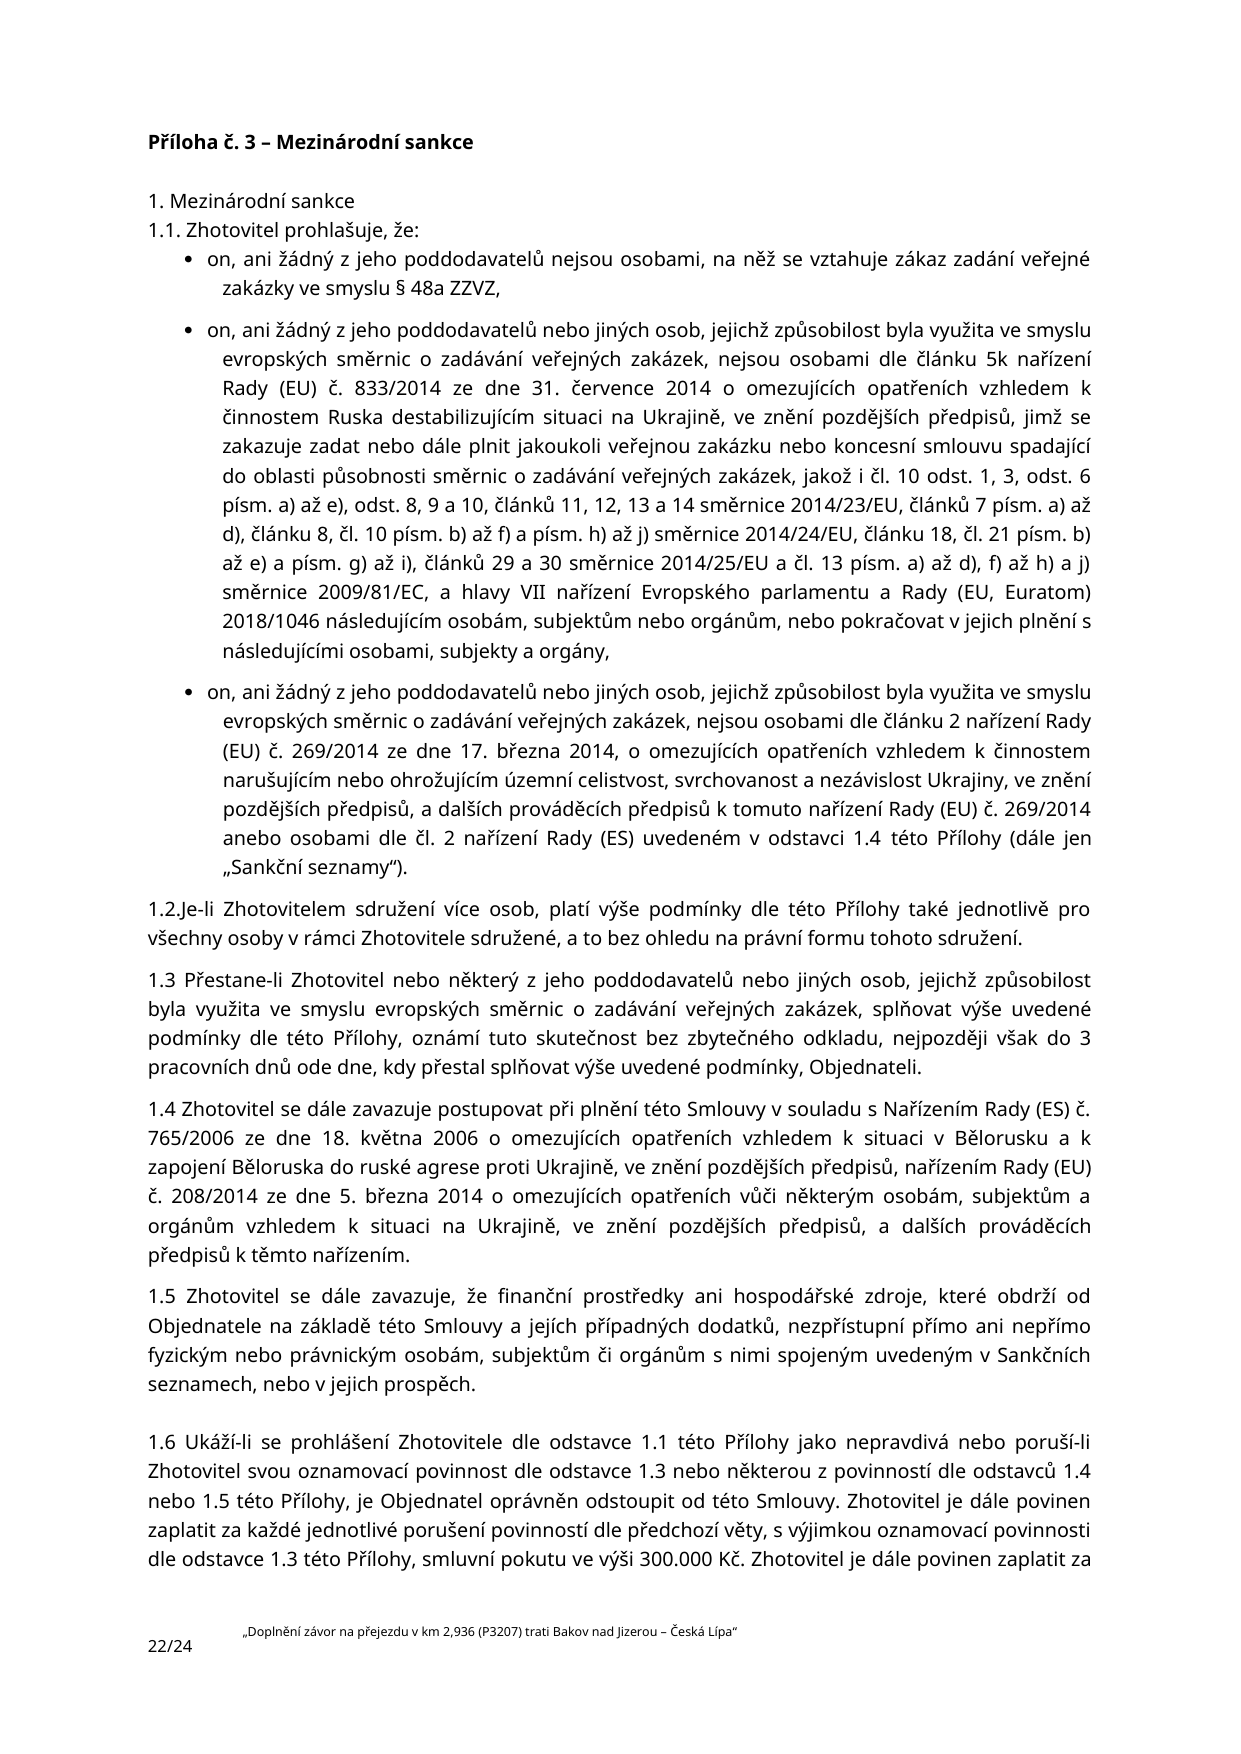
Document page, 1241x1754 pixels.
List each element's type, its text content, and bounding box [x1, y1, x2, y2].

list on, ani žádný z jeho poddodavatelů nebo jiných osob, jejichž způsobilost byla využita ve smyslu evropských směrnic o zadávání veřejných zakázek, nejsou osobami dle článku 2 nařízení Rady (EU) č. 269/2014 ze dne 17. března 2014, o omezujících opatřeních vzhledem k činnostem narušujícím nebo ohrožujícím územní celistvost, svrchovanost a nezávislost Ukrajiny, ve znění pozdějších předpisů, a dalších prováděcích předpisů k tomuto nařízení Rady (EU) č. 269/2014 anebo osobami dle čl. 2 nařízení Rady (ES) uvedeném v odstavci 1.4 této Přílohy (dále jen „Sankční seznamy“). [185, 676, 1092, 881]
list on, ani žádný z jeho poddodavatelů nejsou osobami, na něž se vztahuje zákaz zadání veřejné zakázky ve smyslu § 48a ZZVZ, [185, 243, 1092, 301]
list on, ani žádný z jeho poddodavatelů nebo jiných osob, jejichž způsobilost byla využita ve smyslu evropských směrnic o zadávání veřejných zakázek, nejsou osobami dle článku 5k nařízení Rady (EU) č. 833/2014 ze dne 31. července 2014 o omezujících opatřeních vzhledem k činnostem Ruska destabilizujícím situaci na Ukrajině, ve znění pozdějších předpisů, jimž se zakazuje zadat nebo dále plnit jakoukoli veřejnou zakázku nebo koncesní smlouvu spadající do oblasti působnosti směrnic o zadávání veřejných zakázek, jakož i čl. 10 odst. 1, 3, odst. 6 písm. a) až e), odst. 8, 9 a 10, článků 11, 12, 13 a 14 směrnice 2014/23/EU, článků 7 písm. a) až d), článku 8, čl. 10 písm. b) až f) a písm. h) až j) směrnice 2014/24/EU, článku 18, čl. 21 písm. b) až e) a písm. g) až i), článků 29 a 30 směrnice 2014/25/EU a čl. 13 písm. a) až d), f) až h) a j) směrnice 2009/81/EC, a hlavy VII nařízení Evropského parlamentu a Rady (EU, Euratom) 2018/1046 následujícím osobám, subjektům nebo orgánům, nebo pokračovat v jejich plnění s následujícími osobami, subjekty a orgány, [185, 314, 1092, 664]
text 1.4 Zhotovitel se dále zavazuje postupovat při plnění této Smlouvy v souladu s Nařízením Rady (ES) č. 765/2006 ze dne 18. května 2006 o omezujících opatřeních vzhledem k situaci v Bělorusku a k zapojení Běloruska do ruské agrese proti Ukrajině, ve znění pozdějších předpisů, nařízením Rady (EU) č. 208/2014 ze dne 5. března 2014 o omezujících opatřeních vůči některým osobám, subjektům a orgánům vzhledem k situaci na Ukrajině, ve znění pozdějších předpisů, a dalších prováděcích předpisů k těmto nařízením. [148, 1093, 1092, 1268]
text 1. Mezinárodní sankce [148, 185, 1092, 214]
text 1.3 Přestane-li Zhotovitel nebo některý z jeho poddodavatelů nebo jiných osob, jejichž způsobilost byla využita ve smyslu evropských směrnic o zadávání veřejných zakázek, splňovat výše uvedené podmínky dle této Přílohy, oznámí tuto skutečnost bez zbytečného odkladu, nejpozději však do 3 pracovních dnů ode dne, kdy přestal splňovat výše uvedené podmínky, Objednateli. [148, 964, 1092, 1081]
text 1.2.Je-li Zhotovitelem sdružení více osob, platí výše podmínky dle této Přílohy také jednotlivě pro všechny osoby v rámci Zhotovitele sdružené, a to bez ohledu na právní formu tohoto sdružení. [148, 893, 1092, 951]
text 1.1. Zhotovitel prohlašuje, že: [148, 214, 1092, 243]
text Příloha č. 3 – Mezinárodní sankce [148, 126, 1092, 156]
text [148, 1426, 1092, 1572]
text 1.5 Zhotovitel se dále zavazuje, že finanční prostředky ani hospodářské zdroje, které obdrží od Objednatele na základě této Smlouvy a jejích případných dodatků, nezpřístupní přímo ani nepřímo fyzickým nebo právnickým osobám, subjektům či orgánům s nimi spojeným uvedeným v Sankčních seznamech, nebo v jejich prospěch. [148, 1281, 1092, 1397]
